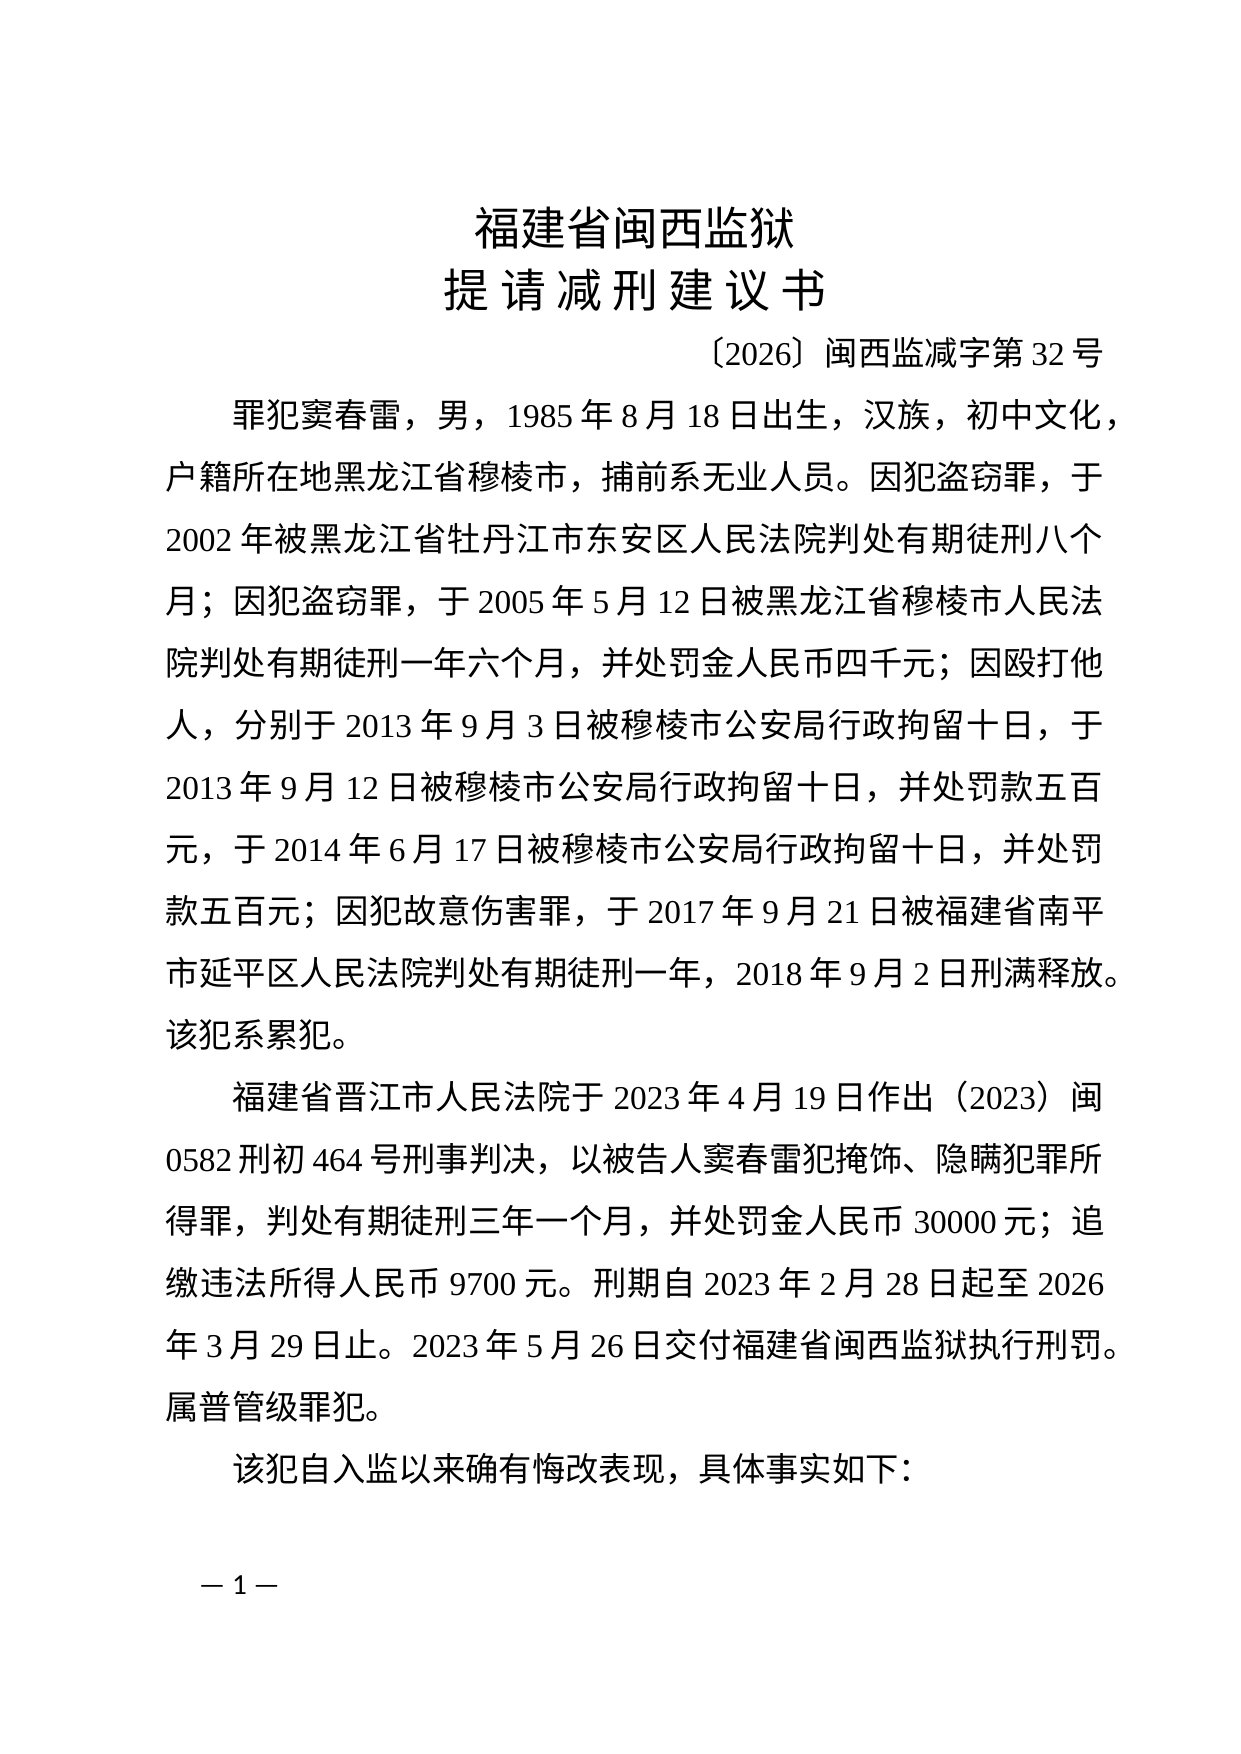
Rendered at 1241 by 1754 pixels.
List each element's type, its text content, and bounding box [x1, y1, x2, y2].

text 福建省晋江市人民法院于2023年4月19日作出（2023）闽0582刑初464号刑事判决，以被告人窦春雷犯掩饰、隐瞒犯罪所得罪，判处有期徒刑三年一个月，并处罚金人民币30000元；追缴违法所得人民币9700元。刑期自2023年2月28日起至2026年3月29日止。2023年5月26日交付福建省闽西监狱执行刑罚。属普管级罪犯。 [165, 1064, 1104, 1436]
text 罪犯窦春雷，男，1985年8月18日出生，汉族，初中文化，户籍所在地黑龙江省穆棱市，捕前系无业人员。因犯盗窃罪，于2002年被黑龙江省牡丹江市东安区人民法院判处有期徒刑八个月；因犯盗窃罪，于2005年5月12日被黑龙江省穆棱市人民法院判处有期徒刑一年六个月，并处罚金人民币四千元；因殴打他人，分别于2013年9月3日被穆棱市公安局行政拘留十日，于2013年9月12日被穆棱市公安局行政拘留十日，并处罚款五百元，于2014年6月17日被穆棱市公安局行政拘留十日，并处罚款五百元；因犯故意伤害罪，于2017年9月21日被福建省南平市延平区人民法院判处有期徒刑一年，2018年9月2日刑满释放。该犯系累犯。 [165, 382, 1104, 1064]
text 〔2026〕闽西监减字第32号 [165, 320, 1104, 382]
text 该犯自入监以来确有悔改表现，具体事实如下： [165, 1436, 1104, 1498]
text 提 请 减 刑 建 议 书 [165, 258, 1104, 320]
text 福建省闽西监狱 [165, 195, 1104, 258]
